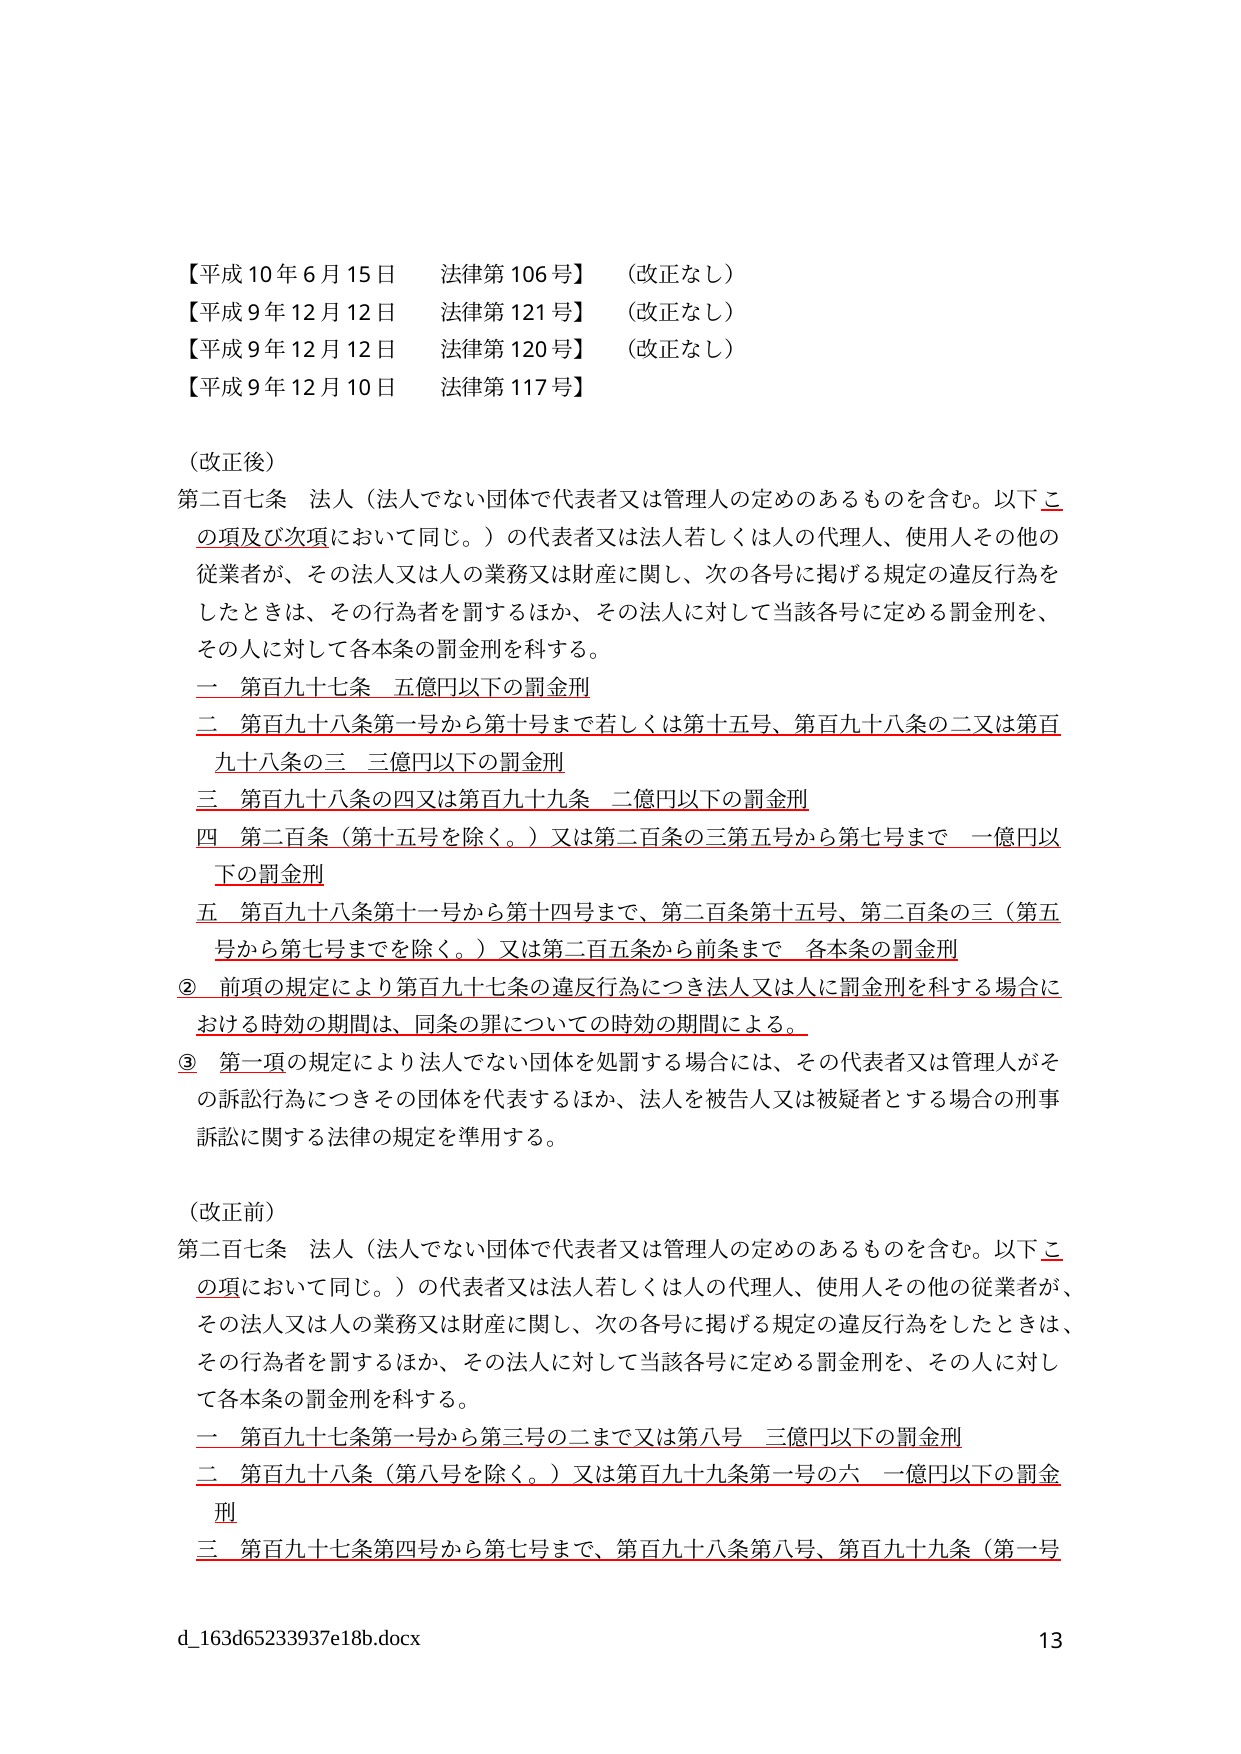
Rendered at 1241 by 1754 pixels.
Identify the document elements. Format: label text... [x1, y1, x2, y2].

text 一 第百九十七条 五億円以下の罰金刑 [196, 667, 1063, 704]
text ③ 第一項の規定により法人でない団体を処罰する場合には、その代表者又は管理人がその訴訟行為につきその団体を代表するほか、法人を被告人又は被疑者とする場合の刑事訴訟に関する法律の規定を準用する。 [177, 1042, 1063, 1154]
text 第二百七条 法人（法人でない団体で代表者又は管理人の定めのあるものを含む。以下この項において同じ。）の代表者又は法人若しくは人の代理人、使用人その他の従業者が、その法人又は人の業務又は財産に関し、次の各号に掲げる規定の違反行為をしたときは、その行為者を罰するほか、その法人に対して当該各号に定める罰金刑を、その人に対して各本条の罰金刑を科する。 [177, 1229, 1063, 1417]
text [196, 1529, 1063, 1567]
text （改正後） [177, 442, 1063, 479]
text 【平成9年12月10日 法律第117号】 [177, 367, 1063, 404]
text （改正前） [177, 1192, 1063, 1229]
text 二 第百九十八条第一号から第十号まで若しくは第十五号、第百九十八条の二又は第百九十八条の三 三億円以下の罰金刑 [196, 704, 1063, 779]
text 【平成9年12月12日 法律第121号】 （改正なし） [177, 292, 1063, 329]
text 【平成9年12月12日 法律第120号】 （改正なし） [177, 329, 1063, 367]
text 【平成10年6月15日 法律第106号】 （改正なし） [177, 254, 1063, 292]
text 五 第百九十八条第十一号から第十四号まで、第二百条第十五号、第二百条の三（第五号から第七号までを除く。）又は第二百五条から前条まで 各本条の罰金刑 [196, 892, 1063, 967]
text 二 第百九十八条（第八号を除く。）又は第百九十九条第一号の六 一億円以下の罰金刑 [196, 1454, 1063, 1529]
text ② 前項の規定により第百九十七条の違反行為につき法人又は人に罰金刑を科する場合における時効の期間は、同条の罪についての時効の期間による。 [177, 967, 1063, 1042]
text 四 第二百条（第十五号を除く。）又は第二百条の三第五号から第七号まで 一億円以下の罰金刑 [196, 817, 1063, 892]
text 三 第百九十八条の四又は第百九十九条 二億円以下の罰金刑 [196, 779, 1063, 817]
text 一 第百九十七条第一号から第三号の二まで又は第八号 三億円以下の罰金刑 [196, 1417, 1063, 1454]
text 第二百七条 法人（法人でない団体で代表者又は管理人の定めのあるものを含む。以下この項及び次項において同じ。）の代表者又は法人若しくは人の代理人、使用人その他の従業者が、その法人又は人の業務又は財産に関し、次の各号に掲げる規定の違反行為をしたときは、その行為者を罰するほか、その法人に対して当該各号に定める罰金刑を、その人に対して各本条の罰金刑を科する。 [177, 479, 1063, 667]
